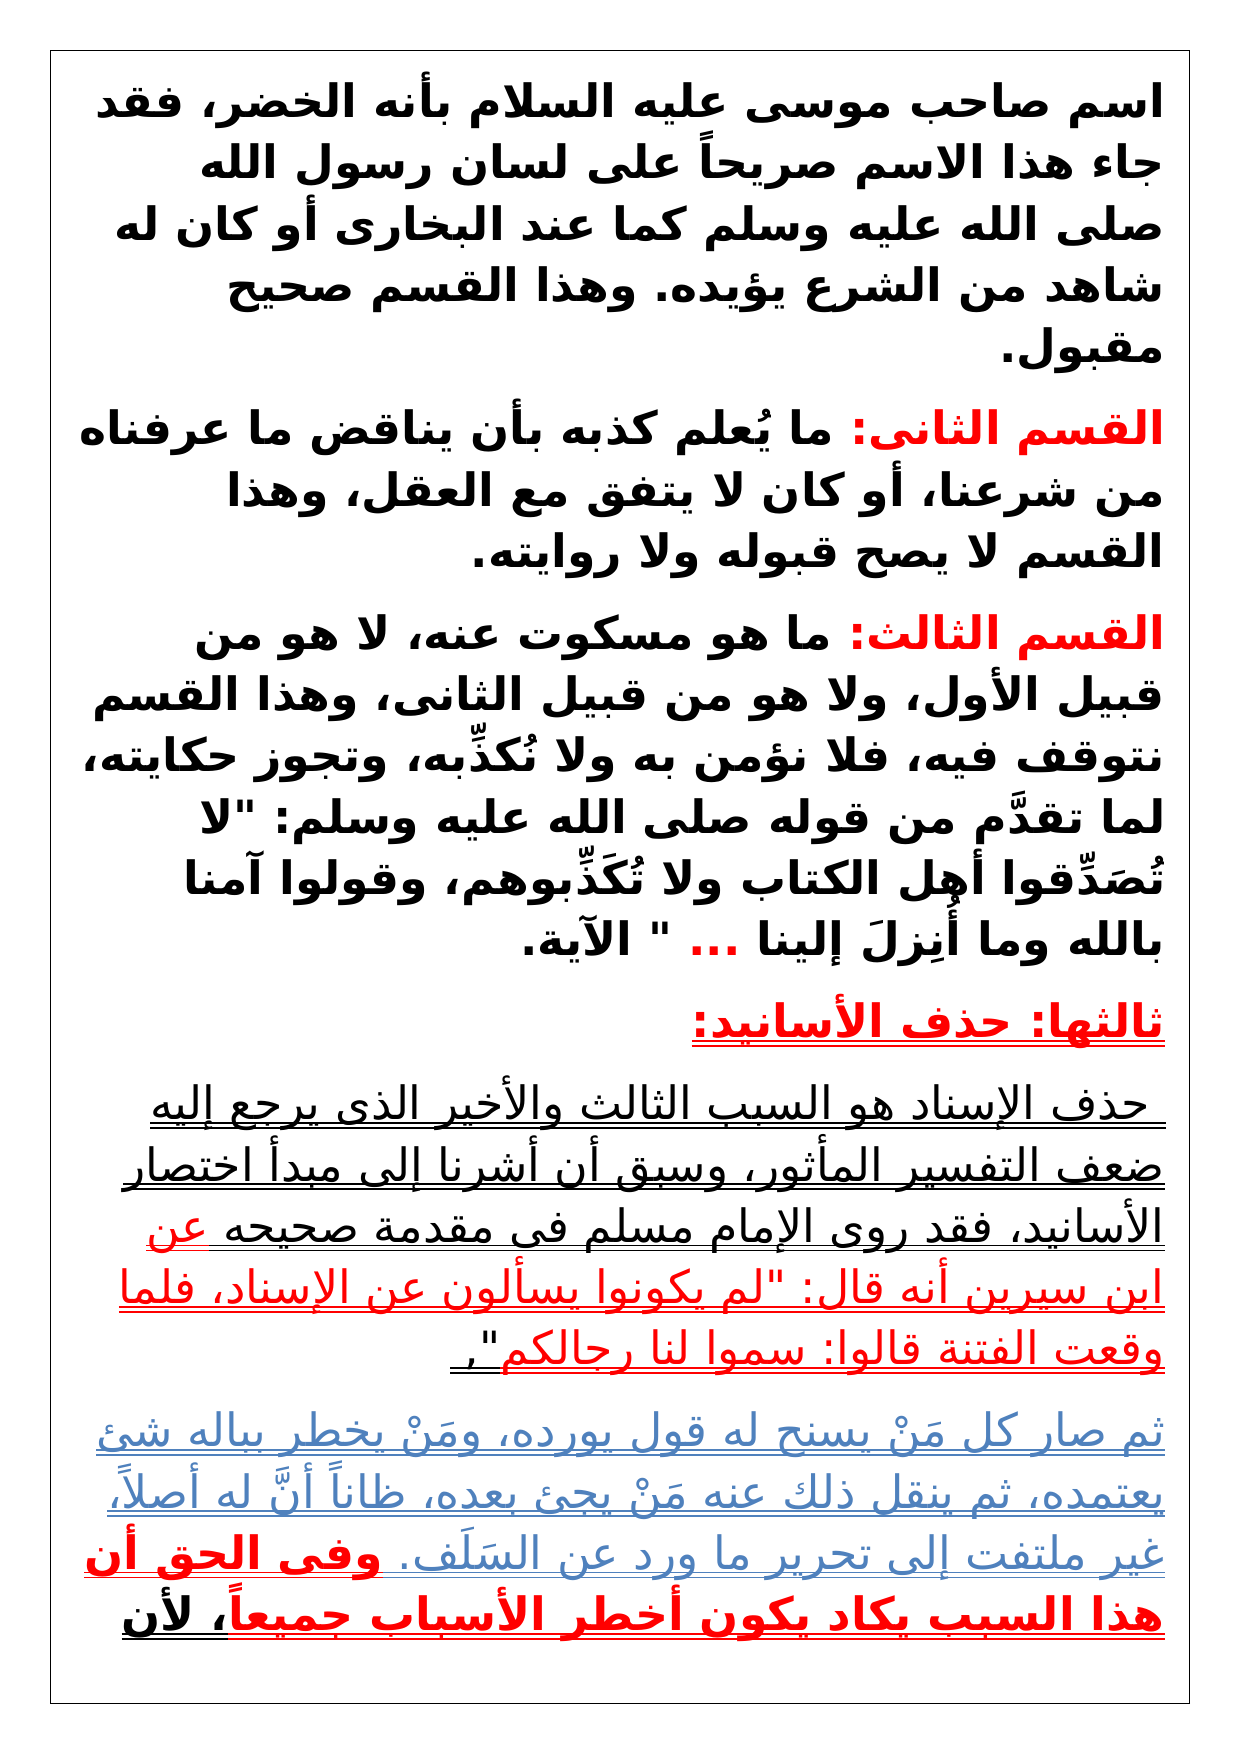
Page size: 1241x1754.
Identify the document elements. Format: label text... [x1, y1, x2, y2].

text القسم الثالث: ما هو مسكوت عنه، لا هو من قبيل الأول، ولا هو من قبيل الثانى، وهذا القسم نتوقف فيه، فلا نؤمن به ولا نُكذِّبه، وتجوز حكايته، لما تقدَّم من قوله صلى الله عليه وسلم: "لا تُصَدِّقوا أهل الكتاب ولا تُكَذِّبوهم، وقولوا آمنا بالله وما أُنِزلَ إلينا ... " الآية. [75, 607, 1165, 966]
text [75, 1404, 1165, 1641]
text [75, 75, 1165, 373]
text ثالثها: حذف الأسانيد: [75, 995, 1165, 1048]
text القسم الثانى: ما يُعلم كذبه بأن يناقض ما عرفناه من شرعنا، أو كان لا يتفق مع العقل، وهذا القسم لا يصح قبوله ولا روايته. [75, 402, 1165, 578]
text حذف الإسناد هو السبب الثالث والأخير الذى يرجع إليه ضعف التفسير المأثور، وسبق أن أشرنا إلى مبدأ اختصار الأسانيد، فقد روى الإمام مسلم فى مقدمة صحيحه عن ابن سيرين أنه قال: "لم يكونوا يسألون عن الإسناد، فلما وقعت الفتنة قالوا: سموا لنا رجالكم", [75, 1077, 1165, 1375]
